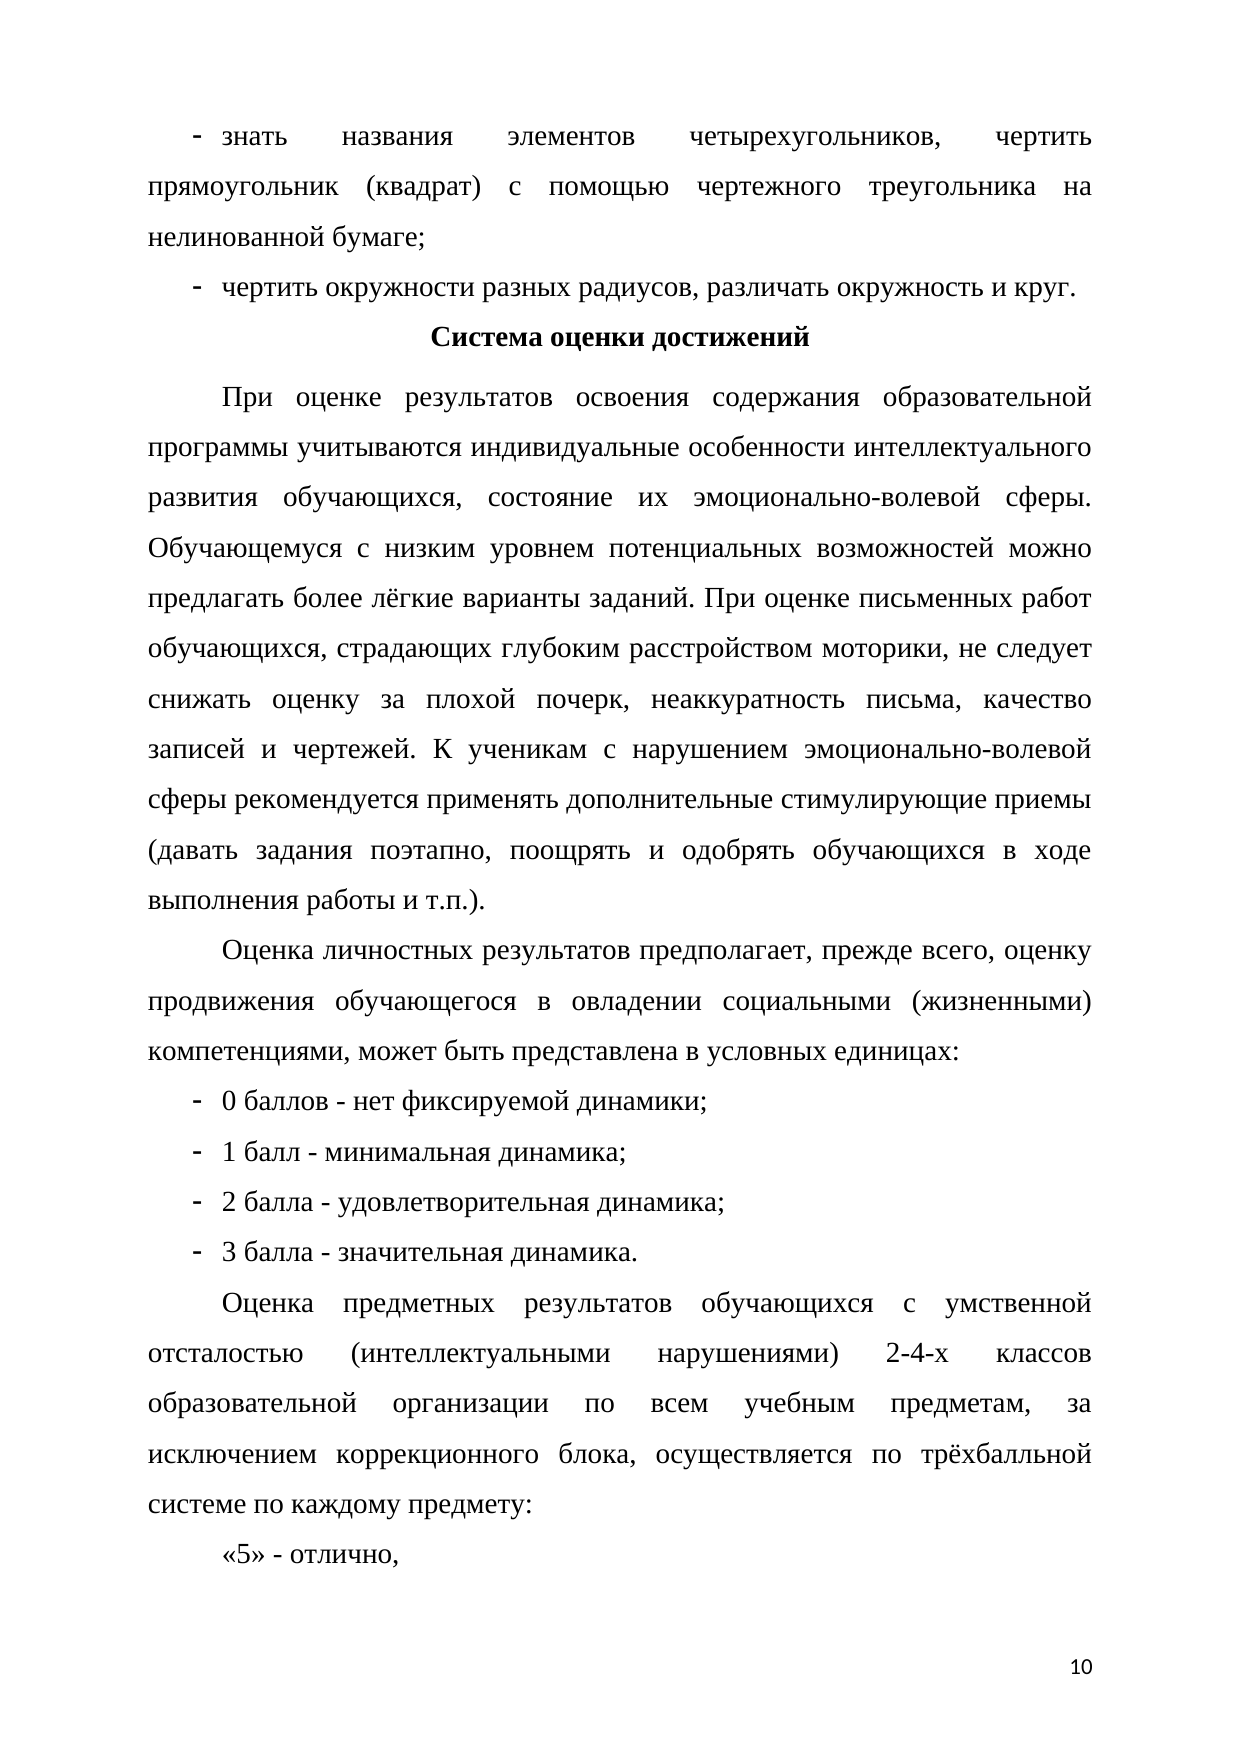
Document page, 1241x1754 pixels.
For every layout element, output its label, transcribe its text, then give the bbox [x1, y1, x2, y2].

text Оценка личностных результатов предполагает, прежде всего, оценку продвижения обучающегося в овладении социальными (жизненными) компетенциями, может быть представлена в условных единицах: [148, 932, 1092, 1067]
text Система оценки достижений [148, 319, 1092, 353]
text При оценке результатов освоения содержания образовательной программы учитываются индивидуальные особенности интеллектуального развития обучающихся, состояние их эмоционально-волевой сферы. Обучающемуся с низким уровнем потенциальных возможностей можно предлагать более лёгкие варианты заданий. При оценке письменных работ обучающихся, страдающих глубоким расстройством моторики, не следует снижать оценку за плохой почерк, неаккуратность письма, качество записей и чертежей. К ученикам с нарушением эмоционально-волевой сферы рекомендуется применять дополнительные стимулирующие приемы (давать задания поэтапно, поощрять и одобрять обучающихся в ходе выполнения работы и т.п.). [148, 379, 1092, 916]
list 3 балла - значительная динамика. [148, 1234, 1092, 1268]
list чертить окружности разных радиусов, различать окружность и круг. [148, 269, 1092, 303]
list знать названия элементов четырехугольников, чертить прямоугольник (квадрат) с помощью чертежного треугольника на нелинованной бумаге; [148, 118, 1092, 252]
text «5» - отлично, [148, 1537, 1092, 1570]
list 0 баллов - нет фиксируемой динамики; [148, 1083, 1092, 1117]
list 2 балла - удовлетворительная динамика; [148, 1184, 1092, 1218]
text Оценка предметных результатов обучающихся с умственной отсталостью (интеллектуальными нарушениями) 2-4-х классов образовательной организации по всем учебным предметам, за исключением коррекционного блока, осуществляется по трёхбалльной системе по каждому предмету: [148, 1285, 1092, 1520]
list 1 балл - минимальная динамика; [148, 1134, 1092, 1167]
